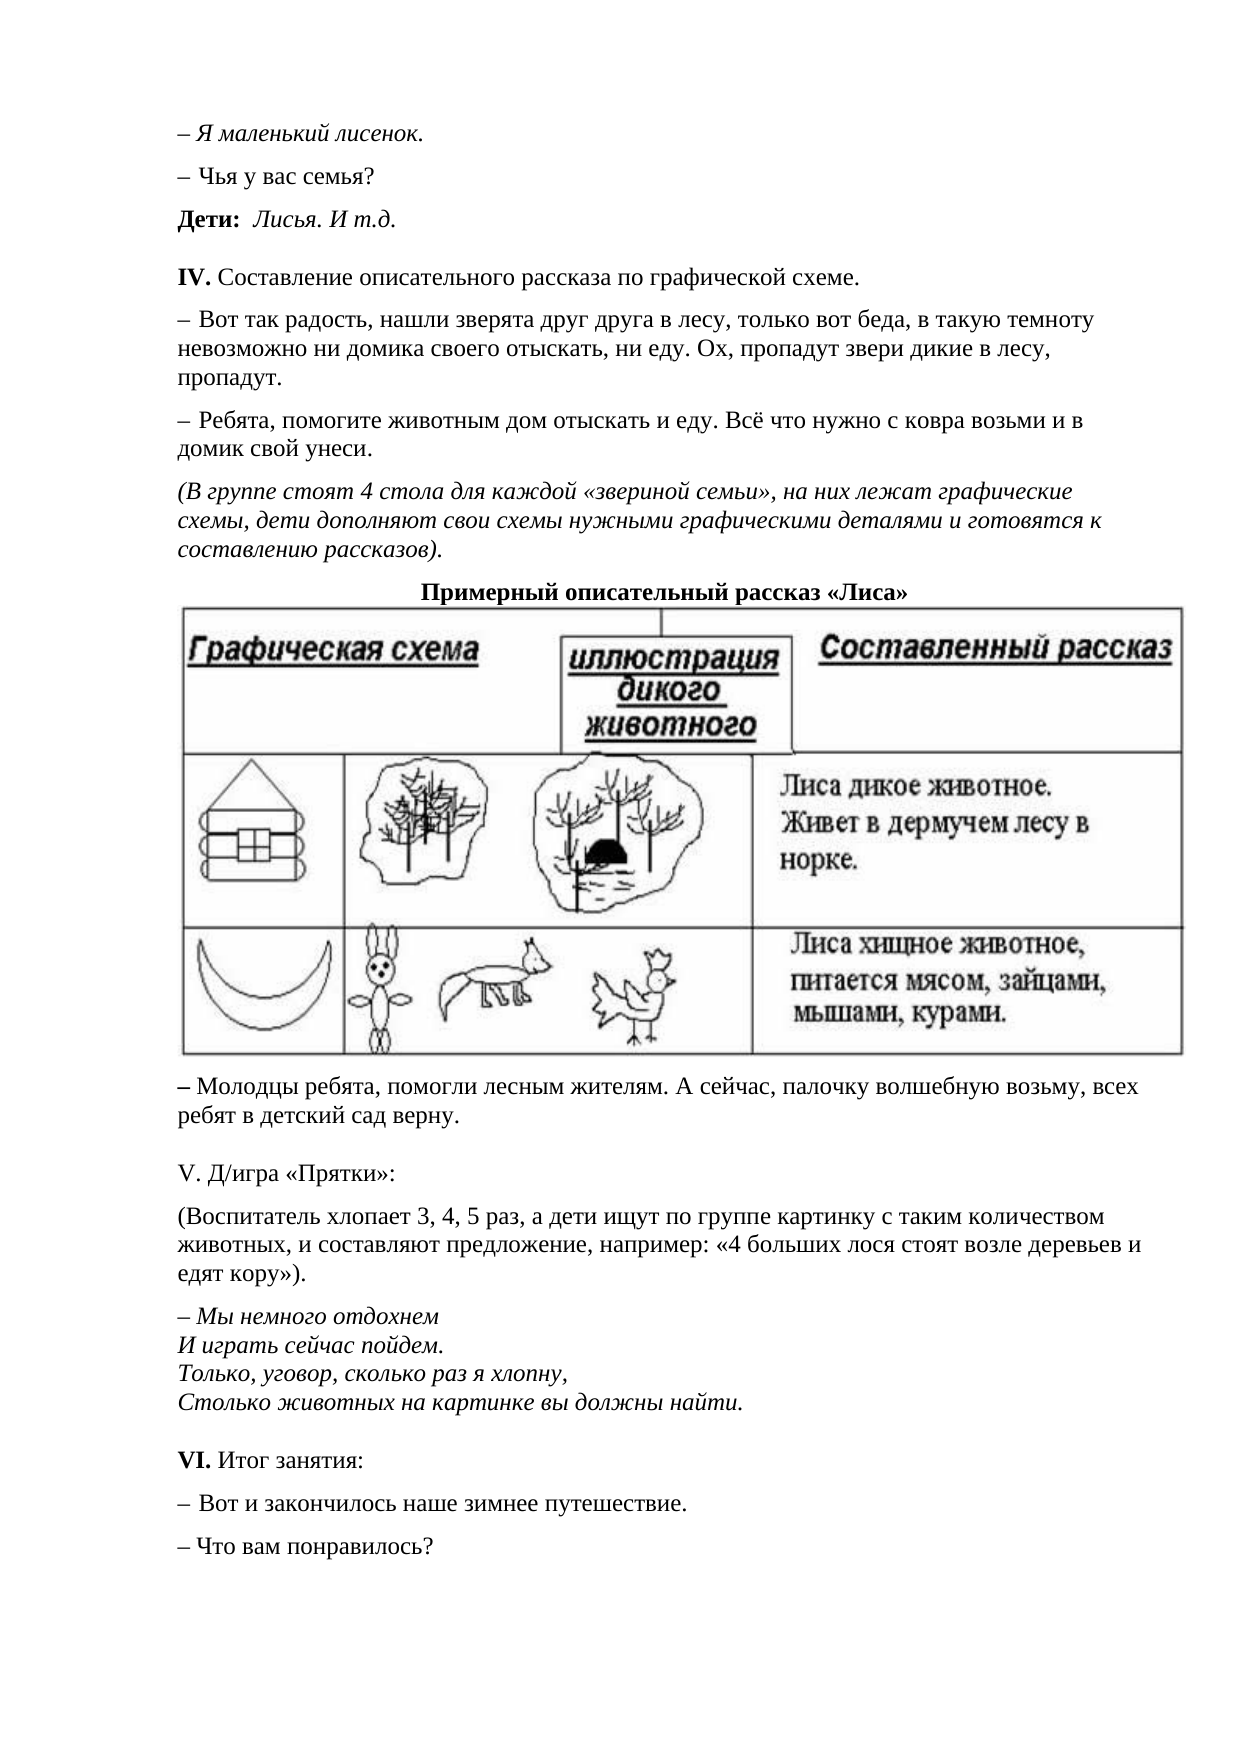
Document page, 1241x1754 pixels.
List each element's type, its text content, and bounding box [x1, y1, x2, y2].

text V. Д/игра «Прятки»: [177, 1157, 1152, 1187]
text Дети: Лисья. И т.д. [177, 204, 1152, 232]
text – Вот и закончилось наше зимнее путешествие. [177, 1488, 1152, 1517]
text – Что вам понравилось? [177, 1531, 1152, 1559]
text – Я маленький лисенок. [177, 118, 1152, 147]
text IV. Составление описательного рассказа по графической схеме. [177, 261, 1152, 290]
text VI. Итог занятия: [177, 1444, 1152, 1474]
picture [177, 605, 1187, 1058]
text Примерный описательный рассказ «Лиса» [177, 577, 1152, 605]
text – Чья у вас семья? [177, 161, 1152, 190]
text – Ребята, помогите животным дом отыскать и еду. Всё что нужно с ковра возьми и в домик свой унеси. [177, 405, 1152, 462]
text (В группе стоят 4 стола для каждой «звериной семьи», на них лежат графические схемы, дети дополняют свои схемы нужными графическими деталями и готовятся к составлению рассказов). [177, 476, 1152, 562]
text (Воспитатель хлопает 3, 4, 5 раз, а дети ищут по группе картинку с таким количеством животных, и составляют предложение, например: «4 больших лося стоят возле деревьев и едят кору»). [177, 1201, 1152, 1287]
text – Вот так радость, нашли зверята друг друга в лесу, только вот беда, в такую темноту невозможно ни домика своего отыскать, ни еду. Ох, пропадут звери дикие в лесу, пропадут. [177, 304, 1152, 391]
text – Молодцы ребята, помогли лесным жителям. А сейчас, палочку волшебную возьму, всех ребят в детский сад верну. [177, 1071, 1152, 1129]
text – Мы немного отдохнем И играть сейчас пойдем. Только, уговор, сколько раз я хлопну, Столько животных на картинке вы должны найти. [177, 1301, 1152, 1416]
